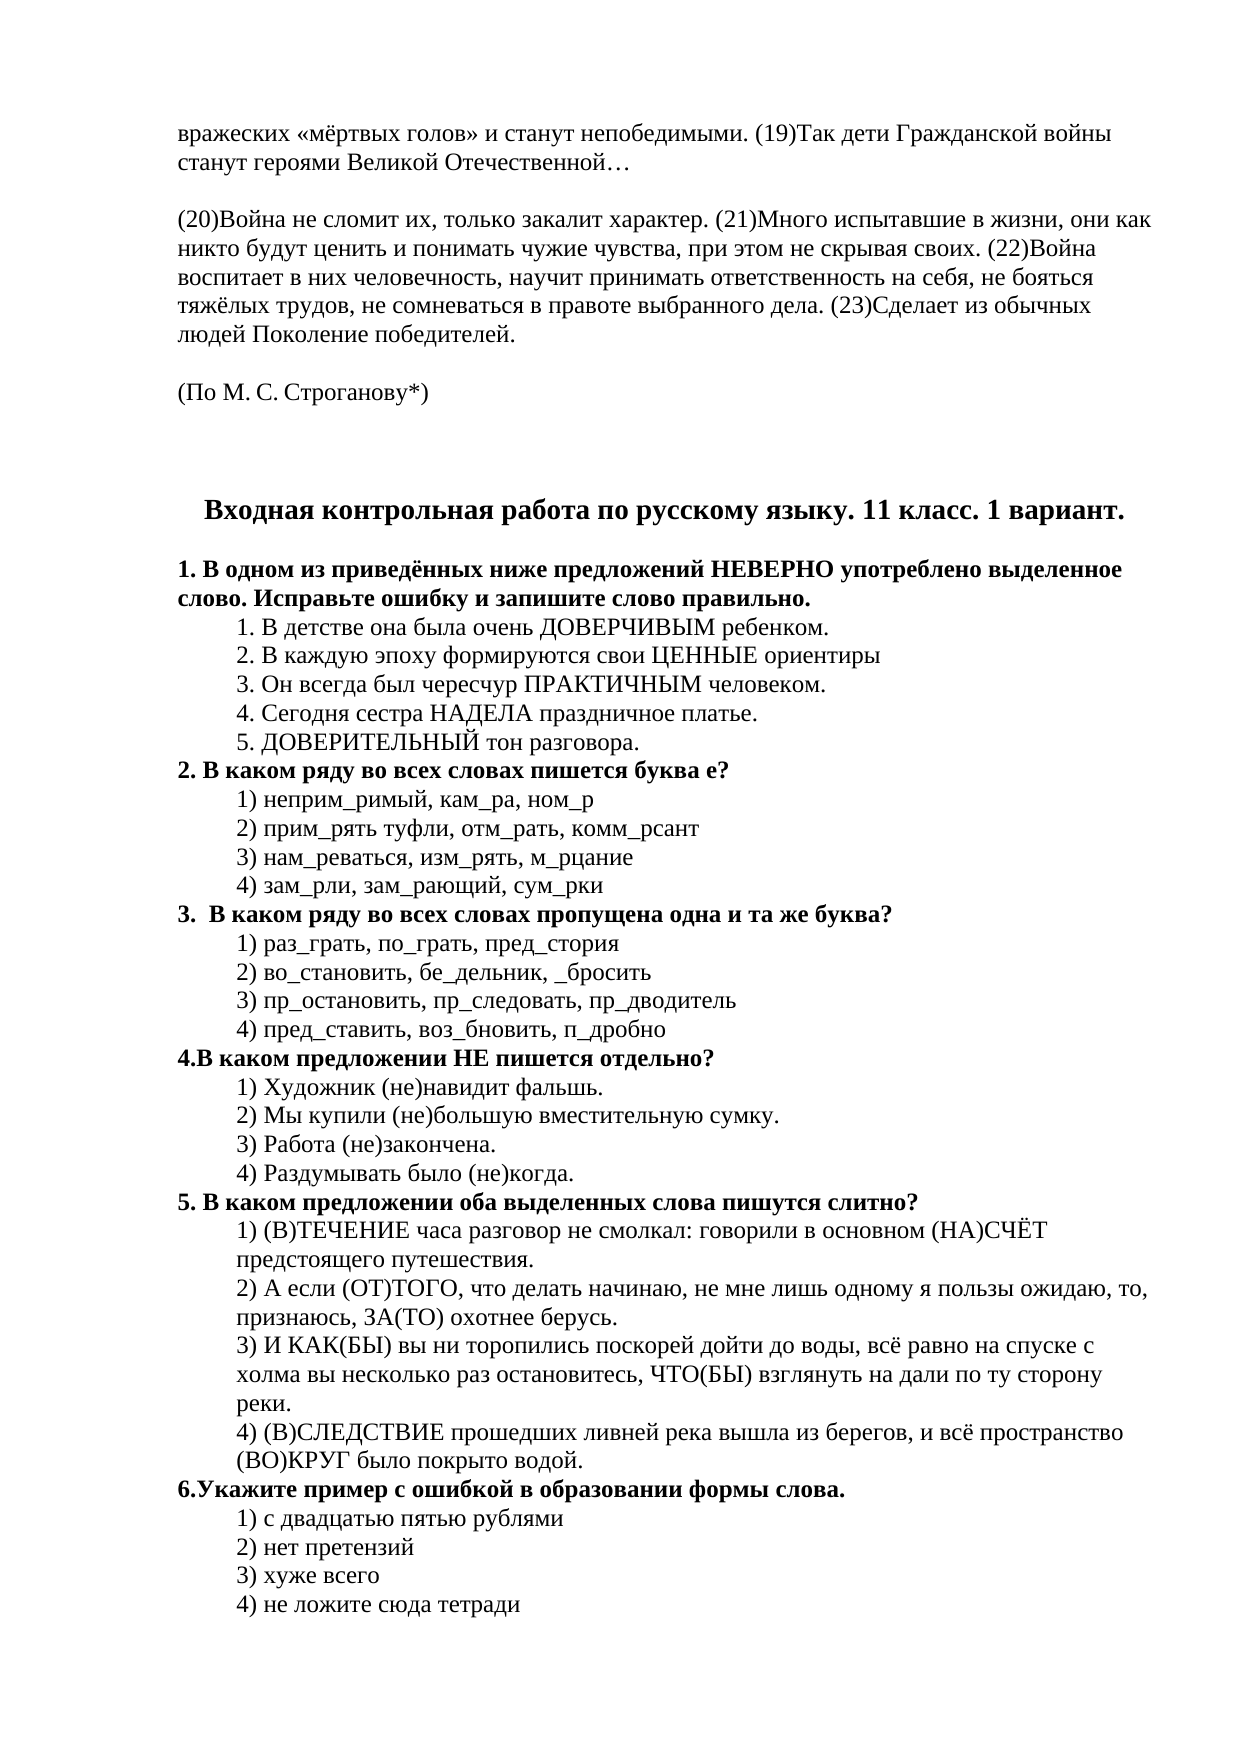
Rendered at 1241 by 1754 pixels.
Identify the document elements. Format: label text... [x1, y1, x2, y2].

text 1) неприм_римый, кам_ра, ном_р 2) прим_рять туфли, отм_рать, комм_рсант 3) нам_реваться, изм_рять, м_рцание 4) зам_рли, зам_рающий, сум_рки [236, 784, 1152, 899]
text 4. Сегодня сестра НАДЕЛА праздничное платье. [236, 698, 1152, 727]
text 3. В каком ряду во всех словах пропущена одна и та же буква? 1) раз_грать, по_грать, пред_стория 2) во_становить, бе_дельник, _бросить 3) пр_остановить, пр_следовать, пр_дводитель 4) пред_ставить, воз_бновить, п_дробно [177, 899, 1152, 1043]
text 2. В каком ряду во всех словах пишется буква е? [177, 755, 1152, 784]
text 5. ДОВЕРИТЕЛЬНЫЙ тон разговора. [236, 727, 1152, 755]
text 2) А если (ОТ)ТОГО, что делать начинаю, не мне лишь одному я пользы ожидаю, то, признаюсь, ЗА(ТО) охотнее берусь. [236, 1273, 1152, 1330]
text 1. В одном из приведённых ниже предложений НЕВЕРНО употреблено выделенное слово. Исправьте ошибку и запишите слово правильно. [177, 554, 1152, 612]
text 4.В каком предложении НЕ пишется отдельно? 1) Художник (не)навидит фальшь. 2) Мы купили (не)большую вместительную сумку. 3) Работа (не)закончена. 4) Раздумывать было (не)когда. [177, 1043, 1152, 1187]
text 6.Укажите пример с ошибкой в образовании формы слова. 1) с двадцатью пятью рублями 2) нет претензий 3) хуже всего 4) не ложите сюда тетради [177, 1474, 1152, 1618]
text (По М. С. Строганову*) [177, 377, 1152, 406]
text 5. В каком предложении оба выделенных слова пишутся слитно? [177, 1187, 1152, 1215]
text 3. Он всегда был чересчур ПРАКТИЧНЫМ человеком. [236, 669, 1152, 698]
text 1. В детстве она была очень ДОВЕРЧИВЫМ ребенком. [236, 612, 1152, 640]
text (20)Война не сломит их, только закалит характер. (21)Много испытавшие в жизни, они как никто будут ценить и понимать чужие чувства, при этом не скрывая своих. (22)Война воспитает в них человечность, научит принимать ответственность на себя, не бояться тяжёлых трудов, не сомневаться в правоте выбранного дела. (23)Сделает из обычных людей Поколение победителей. [177, 204, 1152, 348]
text 3) И КАК(БЫ) вы ни торопились поскорей дойти до воды, всё равно на спуске с холма вы несколько раз остановитесь, ЧТО(БЫ) взглянуть на дали по ту сторону реки. [236, 1330, 1152, 1417]
text 1) (В)ТЕЧЕНИЕ часа разговор не смолкал: говорили в основном (НА)СЧЁТ предстоящего путешествия. [236, 1215, 1152, 1273]
text 2. В каждую эпоху формируются свои ЦЕННЫЕ ориентиры [236, 640, 1152, 669]
text 4) (В)СЛЕДСТВИЕ прошедших ливней река вышла из берегов, и всё пространство (ВО)КРУГ было покрыто водой. [236, 1417, 1152, 1474]
text Входная контрольная работа по русскому языку. 11 класс. 1 вариант. [177, 492, 1152, 525]
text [177, 118, 1152, 176]
